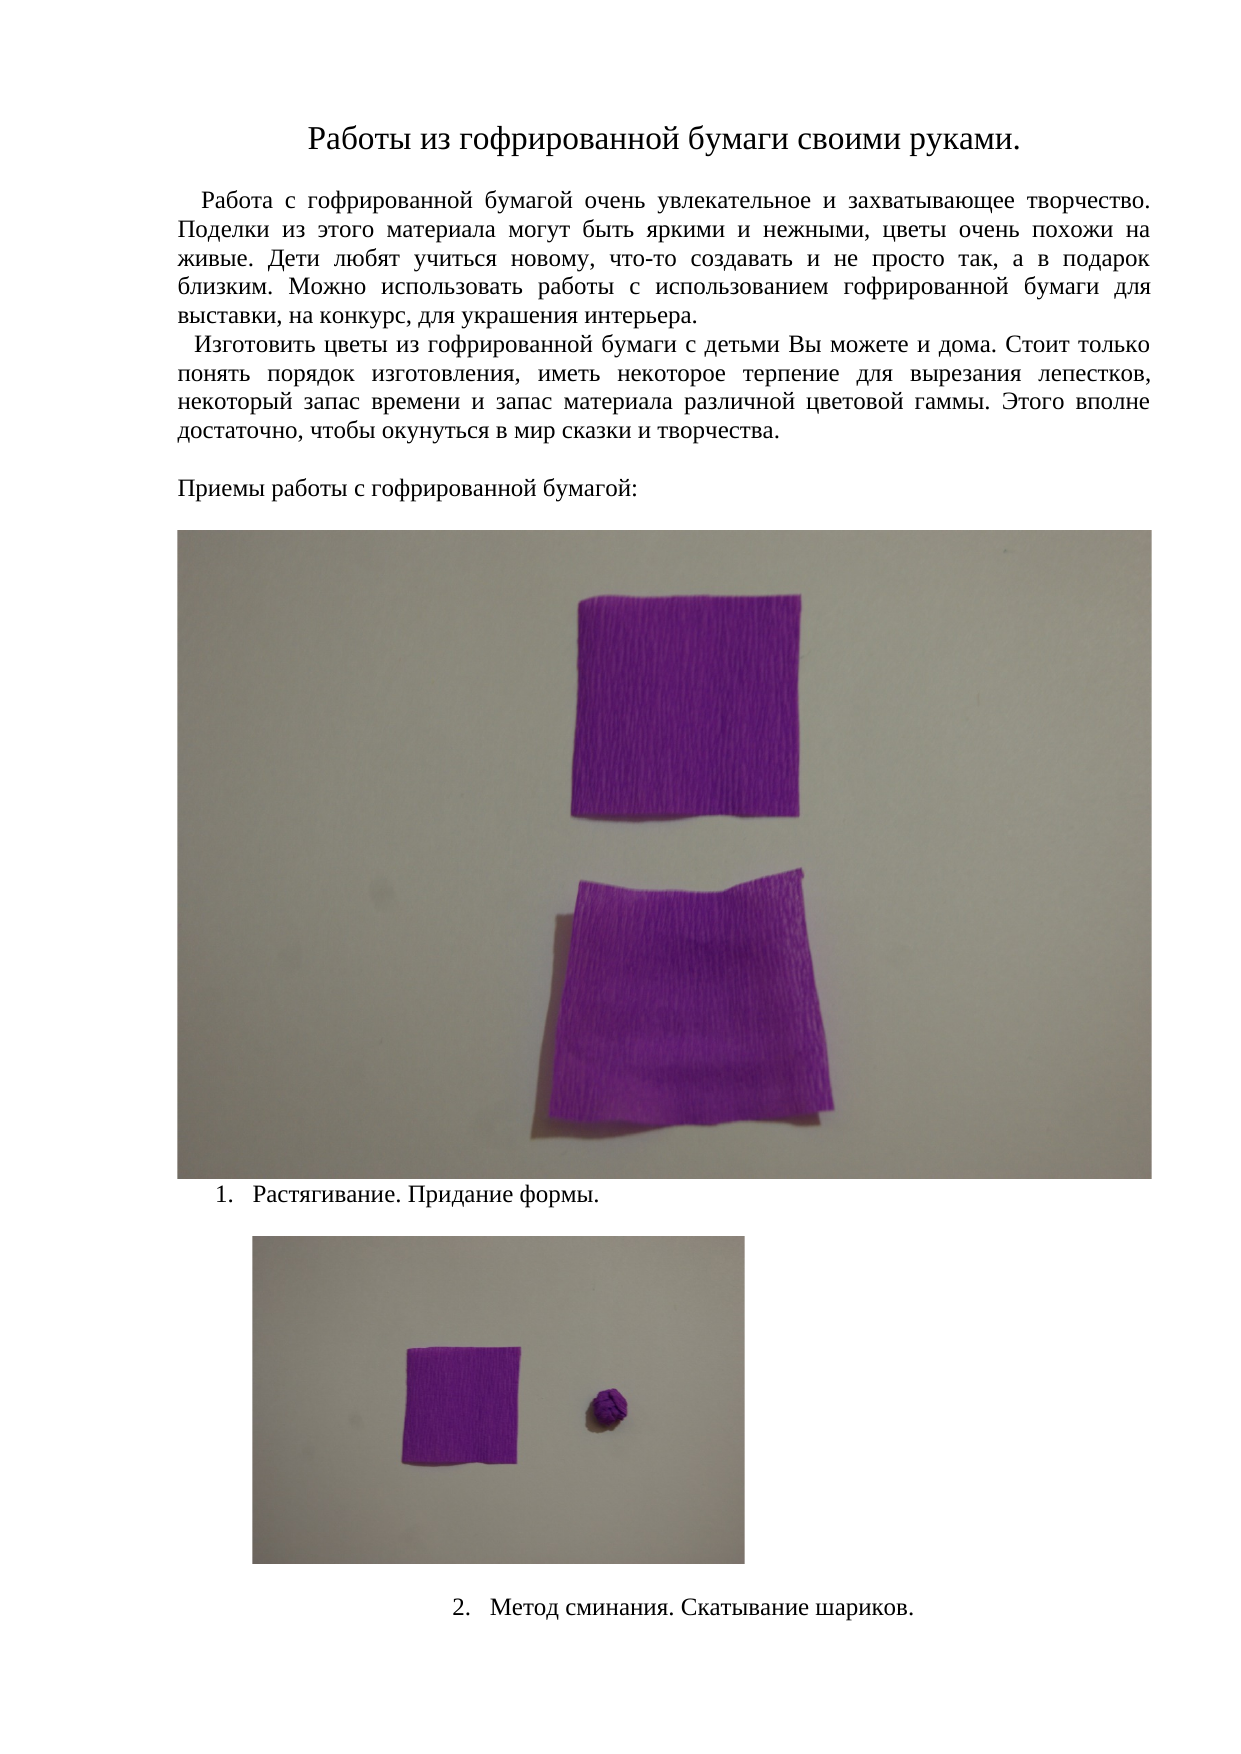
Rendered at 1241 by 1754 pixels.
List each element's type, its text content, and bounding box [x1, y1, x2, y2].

picture [177, 530, 1152, 1179]
list Растягивание. Придание формы. [215, 1179, 1152, 1208]
picture [252, 1236, 745, 1564]
text Работа с гофрированной бумагой очень увлекательное и захватывающее творчество. Поделки из этого материала могут быть яркими и нежными, цветы очень похожи на живые. Дети любят учиться новому, что-то создавать и не просто так, а в подарок близким. Можно использовать работы с использованием гофрированной бумаги для выставки, на конкурс, для украшения интерьера. [177, 185, 1152, 329]
text Изготовить цветы из гофрированной бумаги с детьми Вы можете и дома. Стоит только понять порядок изготовления, иметь некоторое терпение для вырезания лепестков, некоторый запас времени и запас материала различной цветовой гаммы. Этого вполне достаточно, чтобы окунуться в мир сказки и творчества. [177, 329, 1152, 444]
text Приемы работы с гофрированной бумагой: [177, 473, 1152, 501]
text Работы из гофрированной бумаги своими руками. [177, 118, 1152, 156]
list Метод сминания. Скатывание шариков. [215, 1592, 1152, 1621]
